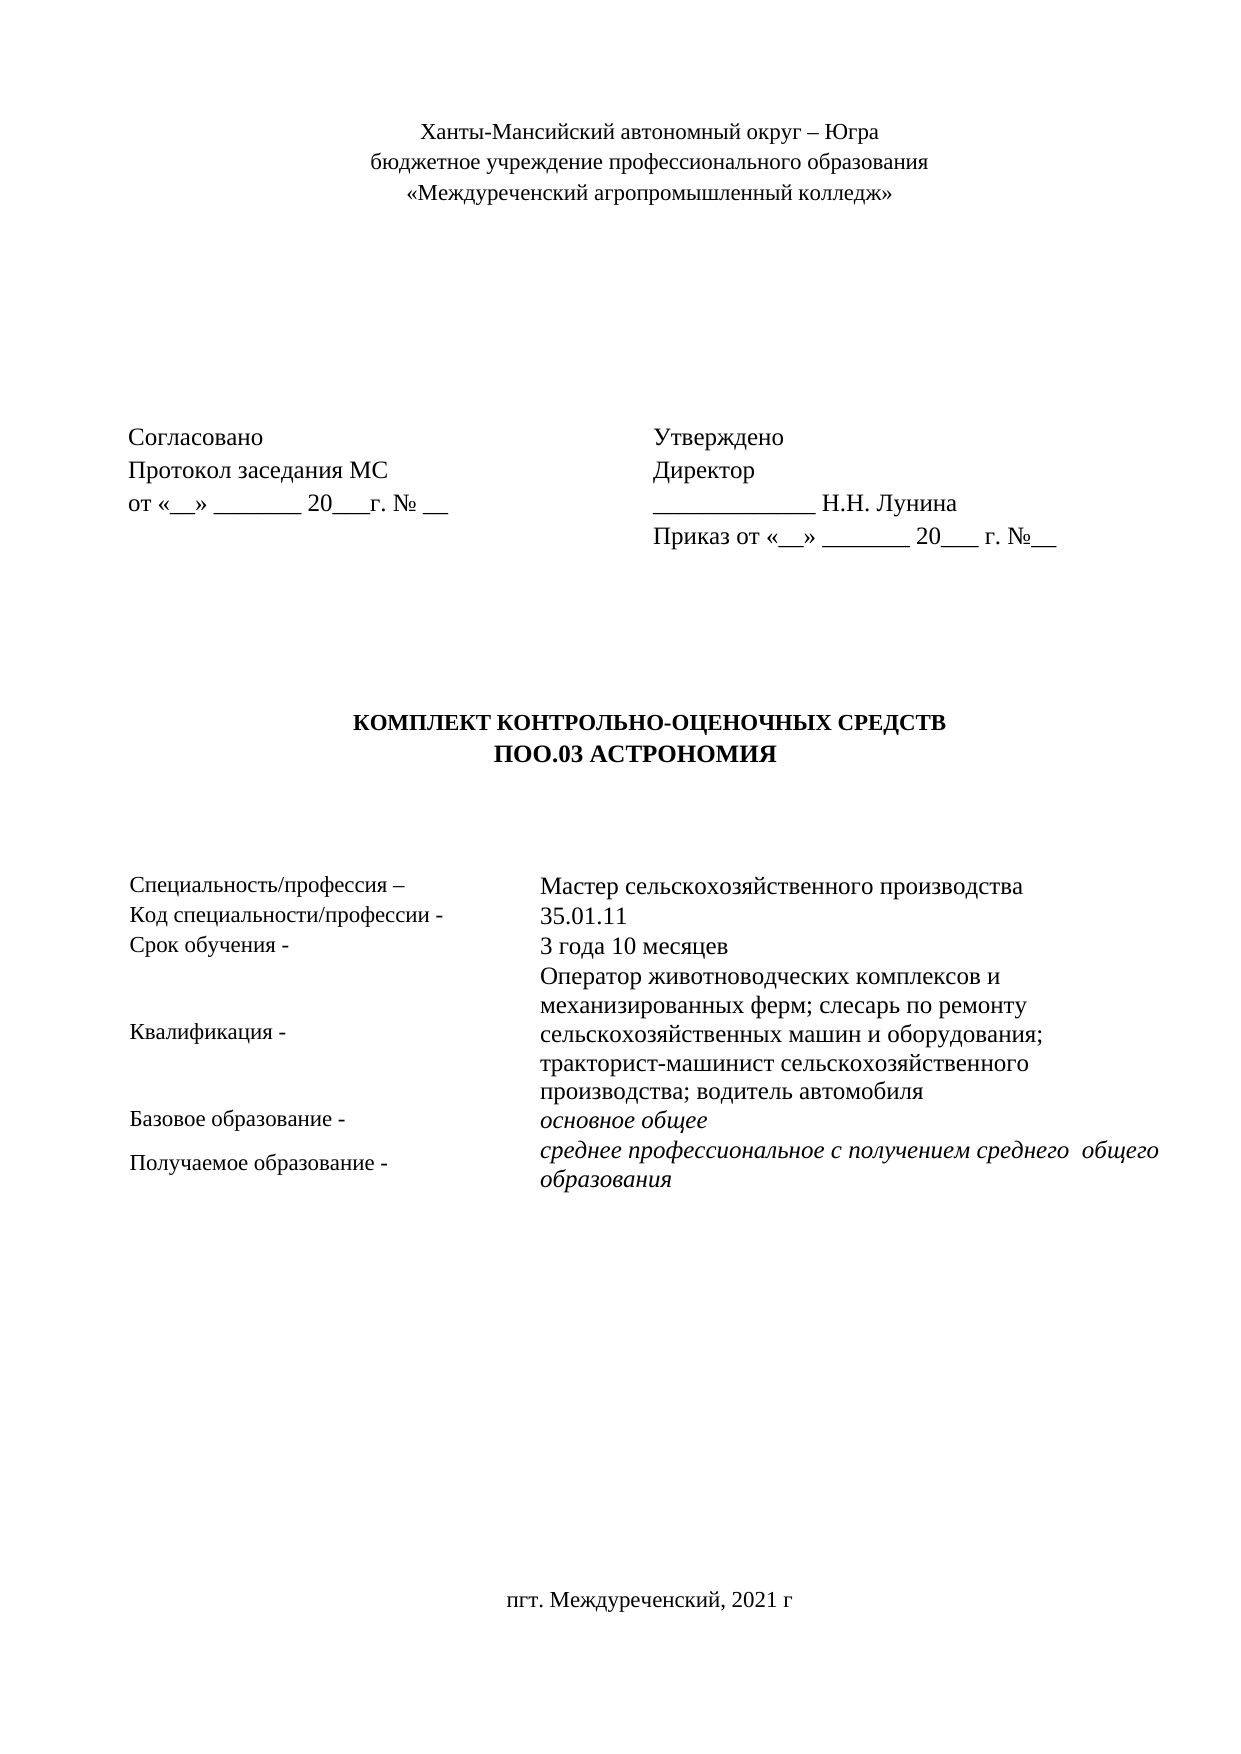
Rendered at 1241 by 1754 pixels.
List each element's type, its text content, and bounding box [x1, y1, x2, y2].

table_cell основное общее [529, 1105, 1181, 1135]
text пгт. Междуреченский, 2021 г [118, 1586, 1181, 1612]
table_cell Срок обучения - [118, 931, 528, 961]
table_header Утверждено Директор _____________ Н.Н. Лунина Приказ от «__» _______ 20___ г. №__ [536, 420, 1189, 648]
table_cell Код специальности/профессии - [118, 901, 528, 931]
table_header Мастер сельскохозяйственного производства [529, 871, 1181, 901]
text бюджетное учреждение профессионального образования [118, 148, 1181, 175]
table_cell среднее профессиональное с получением среднего общего образования [529, 1135, 1181, 1193]
table_cell Оператор животноводческих комплексов и механизированных ферм; слесарь по ремонту сельскохозяйственных машин и оборудования; тракторист-машинист сельскохозяйственного производства; водитель автомобиля [529, 961, 1181, 1105]
table_cell Квалификация - [118, 961, 528, 1105]
table_cell Базовое образование - [118, 1105, 528, 1135]
table_cell 35.01.11 [529, 901, 1181, 931]
text «Междуреченский агропромышленный колледж» [118, 178, 1181, 205]
text ПОО.03 АСТРОНОМИЯ [89, 739, 1181, 767]
table_cell Получаемое образование - [118, 1135, 528, 1193]
table_cell 3 года 10 месяцев [529, 931, 1181, 961]
text КОМПЛЕКТ КОНТРОЛЬНО-ОЦЕНОЧНЫХ СРЕДСТВ [118, 708, 1181, 735]
table_header Специальность/профессия – [118, 871, 528, 901]
text Ханты-Мансийский автономный округ – Югра [118, 118, 1181, 144]
table_header Согласовано Протокол заседания МС от «__» _______ 20___г. № __ [126, 420, 536, 648]
